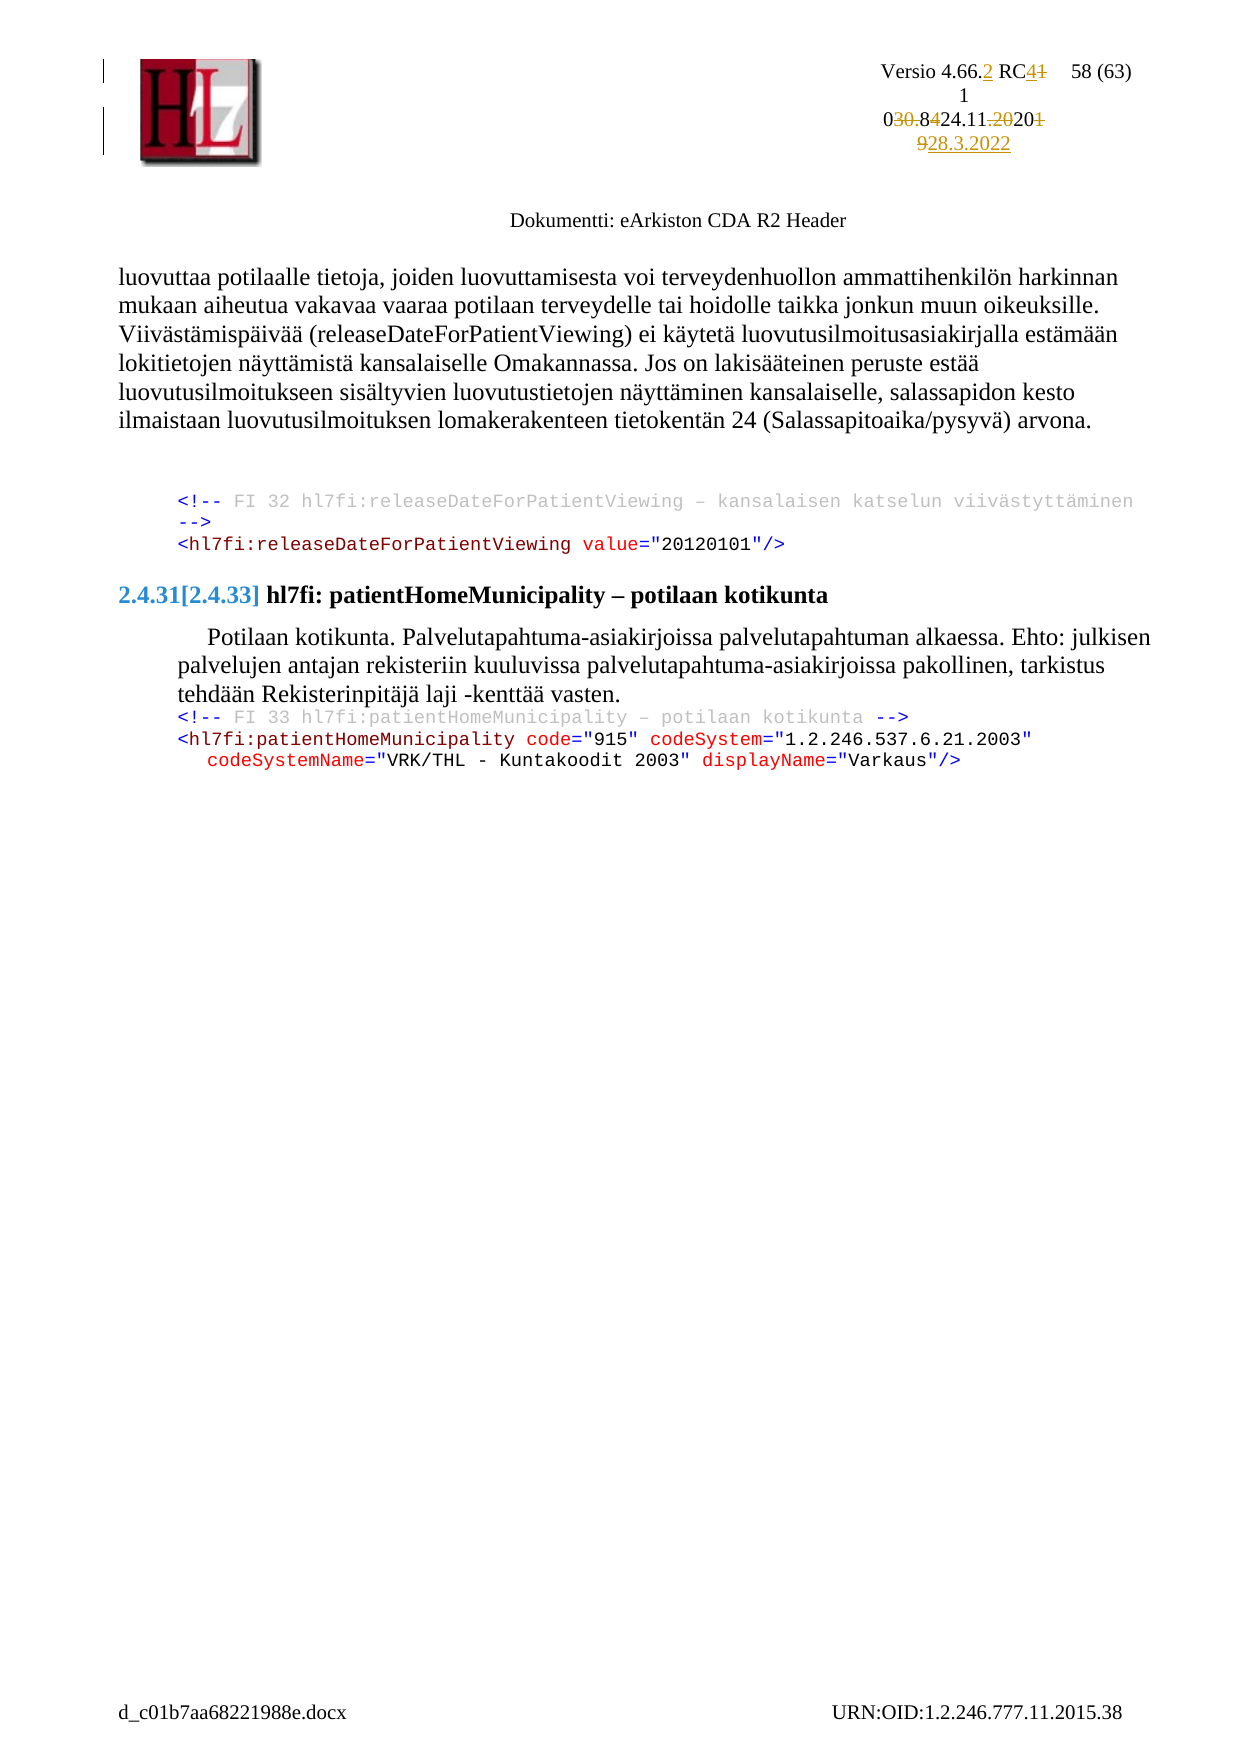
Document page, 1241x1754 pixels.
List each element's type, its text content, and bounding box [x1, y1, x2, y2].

text <!-- FI 32 hl7fi:releaseDateForPatientViewing – kansalaisen katselun viivästyttäminen [118, 492, 1152, 513]
text <hl7fi:patientHomeMunicipality code="915" codeSystem="1.2.246.537.6.21.2003" [118, 729, 1152, 751]
picture [140, 59, 263, 167]
text Potilaan kotikunta. Palvelutapahtuma-asiakirjoissa palvelutapahtuman alkaessa. Ehto: julkisen palvelujen antajan rekisteriin kuuluvissa palvelutapahtuma-asiakirjoissa pakollinen, tarkistus tehdään Rekisterinpitäjä laji -kenttää vasten. [177, 622, 1152, 708]
subtitle hl7fi: patientHomeMunicipality – potilaan kotikunta [118, 581, 1152, 609]
text Viivästämispäivää (releaseDateForPatientViewing) ei käytetä luovutusilmoitusasiakirjalla estämään lokitietojen näyttämistä kansalaiselle Omakannassa. Jos on lakisääteinen peruste estää luovutusilmoitukseen sisältyvien luovutustietojen näyttäminen kansalaiselle, salassapidon kesto ilmaistaan luovutusilmoituksen lomakerakenteen tietokentän 24 (Salassapitoaika/pysyvä) arvona. [118, 319, 1152, 434]
text <!-- FI 33 hl7fi:patientHomeMunicipality – potilaan kotikunta --> [118, 708, 1152, 729]
text codeSystemName="VRK/THL - Kuntakoodit 2003" displayName="Varkaus"/> [177, 751, 1152, 772]
text <hl7fi:releaseDateForPatientViewing value="20120101"/> [118, 534, 1152, 556]
text --> [148, 513, 1152, 534]
